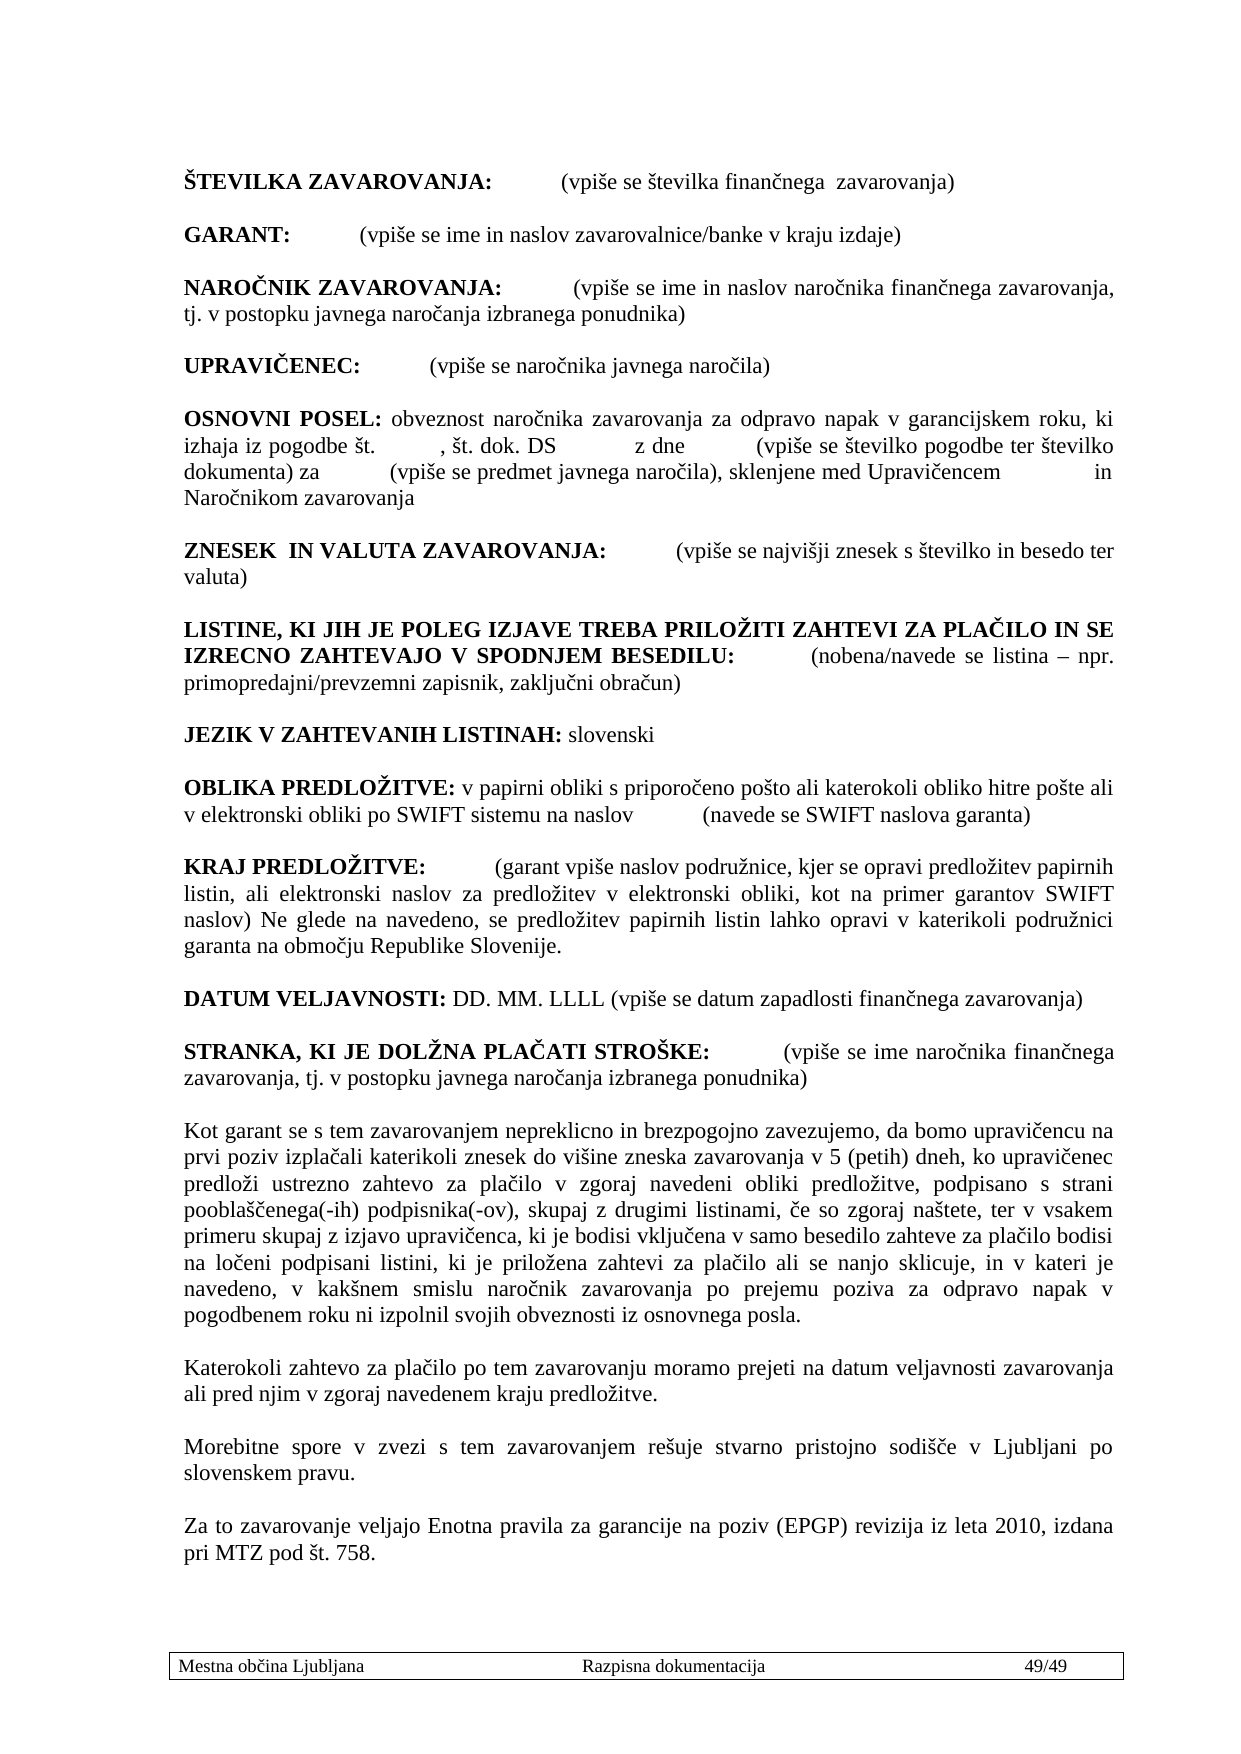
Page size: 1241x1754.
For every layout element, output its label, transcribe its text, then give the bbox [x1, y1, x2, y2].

text UPRAVIČENEC: (vpiše se naročnika javnega naročila) [184, 353, 1115, 379]
text Za to zavarovanje veljajo Enotna pravila za garancije na poziv (EPGP) revizija iz leta 2010, izdana pri MTZ pod št. 758. [184, 1512, 1115, 1565]
text ZNESEK IN VALUTA ZAVAROVANJA: (vpiše se najvišji znesek s številko in besedo ter valuta) [184, 537, 1115, 590]
text JEZIK V ZAHTEVANIH LISTINAH: slovenski [184, 722, 1115, 748]
text DATUM VELJAVNOSTI: DD. MM. LLLL (vpiše se datum zapadlosti finančnega zavarovanja) [184, 985, 1115, 1011]
text Katerokoli zahtevo za plačilo po tem zavarovanju moramo prejeti na datum veljavnosti zavarovanja ali pred njim v zgoraj navedenem kraju predložitve. [184, 1354, 1115, 1407]
text OSNOVNI POSEL: obveznost naročnika zavarovanja za odpravo napak v garancijskem roku, ki izhaja iz pogodbe št. , št. dok. DS z dne (vpiše se številko pogodbe ter številko dokumenta) za (vpiše se predmet javnega naročila), sklenjene med Upravičencem in Naročnikom zavarovanja [184, 405, 1115, 511]
text KRAJ PREDLOŽITVE: (garant vpiše naslov podružnice, kjer se opravi predložitev papirnih listin, ali elektronski naslov za predložitev v elektronski obliki, kot na primer garantov SWIFT naslov) Ne glede na navedeno, se predložitev papirnih listin lahko opravi v katerikoli podružnici garanta na območju Republike Slovenije. [184, 853, 1115, 959]
text ŠTEVILKA ZAVAROVANJA: (vpiše se številka finančnega zavarovanja) [184, 168, 1115, 194]
text Morebitne spore v zvezi s tem zavarovanjem rešuje stvarno pristojno sodišče v Ljubljani po slovenskem pravu. [184, 1433, 1115, 1486]
text LISTINE, KI JIH JE POLEG IZJAVE TREBA PRILOŽITI ZAHTEVI ZA PLAČILO IN SE IZRECNO ZAHTEVAJO V SPODNJEM BESEDILU: (nobena/navede se listina – npr. primopredajni/prevzemni zapisnik, zaključni obračun) [184, 616, 1115, 695]
text NAROČNIK ZAVAROVANJA: (vpiše se ime in naslov naročnika finančnega zavarovanja, tj. v postopku javnega naročanja izbranega ponudnika) [184, 273, 1115, 326]
text STRANKA, KI JE DOLŽNA PLAČATI STROŠKE: (vpiše se ime naročnika finančnega zavarovanja, tj. v postopku javnega naročanja izbranega ponudnika) [184, 1038, 1115, 1091]
text GARANT: (vpiše se ime in naslov zavarovalnice/banke v kraju izdaje) [184, 221, 1115, 247]
text Kot garant se s tem zavarovanjem nepreklicno in brezpogojno zavezujemo, da bomo upravičencu na prvi poziv izplačali katerikoli znesek do višine zneska zavarovanja v 5 (petih) dneh, ko upravičenec predloži ustrezno zahtevo za plačilo v zgoraj navedeni obliki predložitve, podpisano s strani pooblaščenega(-ih) podpisnika(-ov), skupaj z drugimi listinami, če so zgoraj naštete, ter v vsakem primeru skupaj z izjavo upravičenca, ki je bodisi vključena v samo besedilo zahteve za plačilo bodisi na ločeni podpisani listini, ki je priložena zahtevi za plačilo ali se nanjo sklicuje, in v kateri je navedeno, v kakšnem smislu naročnik zavarovanja po prejemu poziva za odpravo napak v pogodbenem roku ni izpolnil svojih obveznosti iz osnovnega posla. [184, 1117, 1115, 1328]
text OBLIKA PREDLOŽITVE: v papirni obliki s priporočeno pošto ali katerokoli obliko hitre pošte ali v elektronski obliki po SWIFT sistemu na naslov (navede se SWIFT naslova garanta) [184, 774, 1115, 827]
